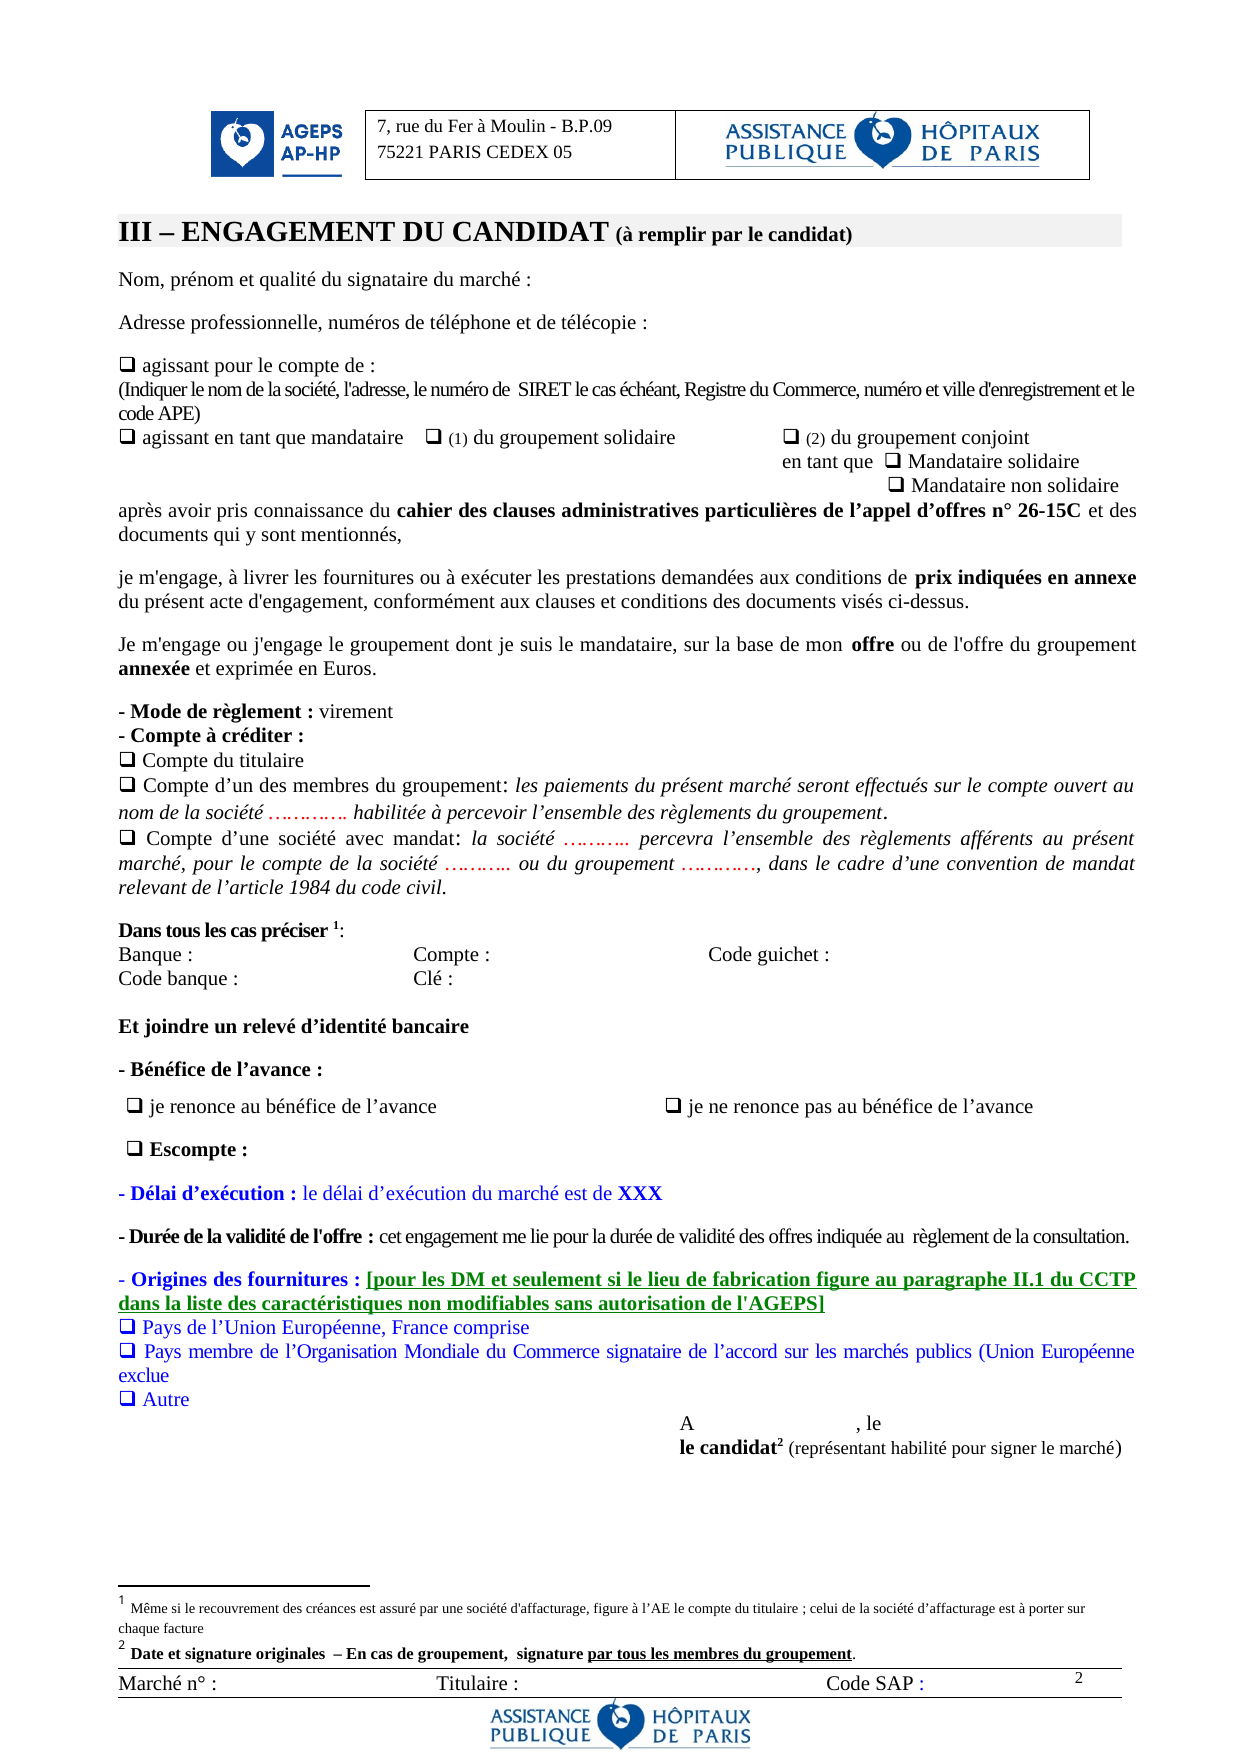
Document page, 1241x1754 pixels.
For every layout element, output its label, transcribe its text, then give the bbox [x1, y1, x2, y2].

text Nom, prénom et qualité du signataire du marché : [118, 267, 1122, 291]
text Je m'engage ou j'engage le groupement dont je suis le mandataire, sur la base de mon offre ou de l'offre du groupement annexée et exprimée en Euros. [118, 632, 1137, 680]
text - Origines des fournitures : [pour les DM et seulement si le lieu de fabrication figure au paragraphe II.1 du CCTP dans la liste des caractéristiques non modifiables sans autorisation de l'AGEPS] [118, 1267, 1137, 1315]
text Banque : Compte : Code guichet : [118, 942, 1122, 966]
text Code banque : Clé : [118, 966, 1122, 990]
text le candidat (représentant habilité pour signer le marché) [679, 1435, 1137, 1459]
text Compte d’un des membres du groupement: les paiements du présent marché seront effectués sur le compte ouvert au nom de la société …………. habilitée à percevoir l’ensemble des règlements du groupement. [118, 772, 1137, 824]
text Mandataire non solidaire [118, 473, 1122, 497]
text A , le [679, 1411, 1137, 1435]
text - Compte à créditer : [118, 723, 1137, 747]
picture [490, 1698, 751, 1750]
picture [210, 111, 347, 177]
text Adresse professionnelle, numéros de téléphone et de télécopie : [118, 310, 1122, 334]
subtitle III – ENGAGEMENT DU CANDIDAT (à remplir par le candidat) [118, 214, 1122, 247]
text - Délai d’exécution : le délai d’exécution du marché est de XXX [118, 1180, 1137, 1204]
picture [725, 111, 1040, 169]
text Autre [118, 1387, 1137, 1411]
text je m'engage, à livrer les fournitures ou à exécuter les prestations demandées aux conditions de prix indiquées en annexe du présent acte d'engagement, conformément aux clauses et conditions des documents visés ci-dessus. [118, 565, 1137, 613]
text Dans tous les cas préciser : [118, 918, 1122, 942]
text Pays membre de l’Organisation Mondiale du Commerce signataire de l’accord sur les marchés publics (Union Européenne exclue [118, 1339, 1137, 1387]
text en tant que Mandataire solidaire [118, 449, 1122, 473]
table_header je renonce au bénéfice de l’avance [118, 1094, 657, 1118]
table_header Escompte : [118, 1137, 657, 1161]
text - Durée de la validité de l'offre : cet engagement me lie pour la durée de validité des offres indiquée au règlement de la consultation. [118, 1224, 1137, 1248]
text (Indiquer le nom de la société, l'adresse, le numéro de SIRET le cas échéant, Registre du Commerce, numéro et ville d'enregistrement et le code APE) [118, 377, 1137, 425]
text Et joindre un relevé d’identité bancaire [118, 1014, 1137, 1038]
table_header je ne renonce pas au bénéfice de l’avance [657, 1094, 1144, 1118]
text agissant en tant que mandataire (1) du groupement solidaire (2) du groupement conjoint [118, 425, 1122, 449]
text - Mode de règlement : virement [118, 699, 1137, 723]
text Compte du titulaire [118, 747, 1137, 772]
text Pays de l’Union Européenne, France comprise [118, 1315, 1137, 1339]
text Compte d’une société avec mandat: la société ……….. percevra l’ensemble des règlements afférents au présent marché, pour le compte de la société ……….. ou du groupement …………, dans le cadre d’une convention de mandat relevant de l’article 1984 du code civil. [118, 824, 1137, 899]
text après avoir pris connaissance du cahier des clauses administratives particulières de l’appel d’offres n° 26-15C et des documents qui y sont mentionnés, [118, 497, 1137, 546]
text - Bénéfice de l’avance : [118, 1057, 1137, 1081]
text agissant pour le compte de : [118, 353, 1137, 377]
